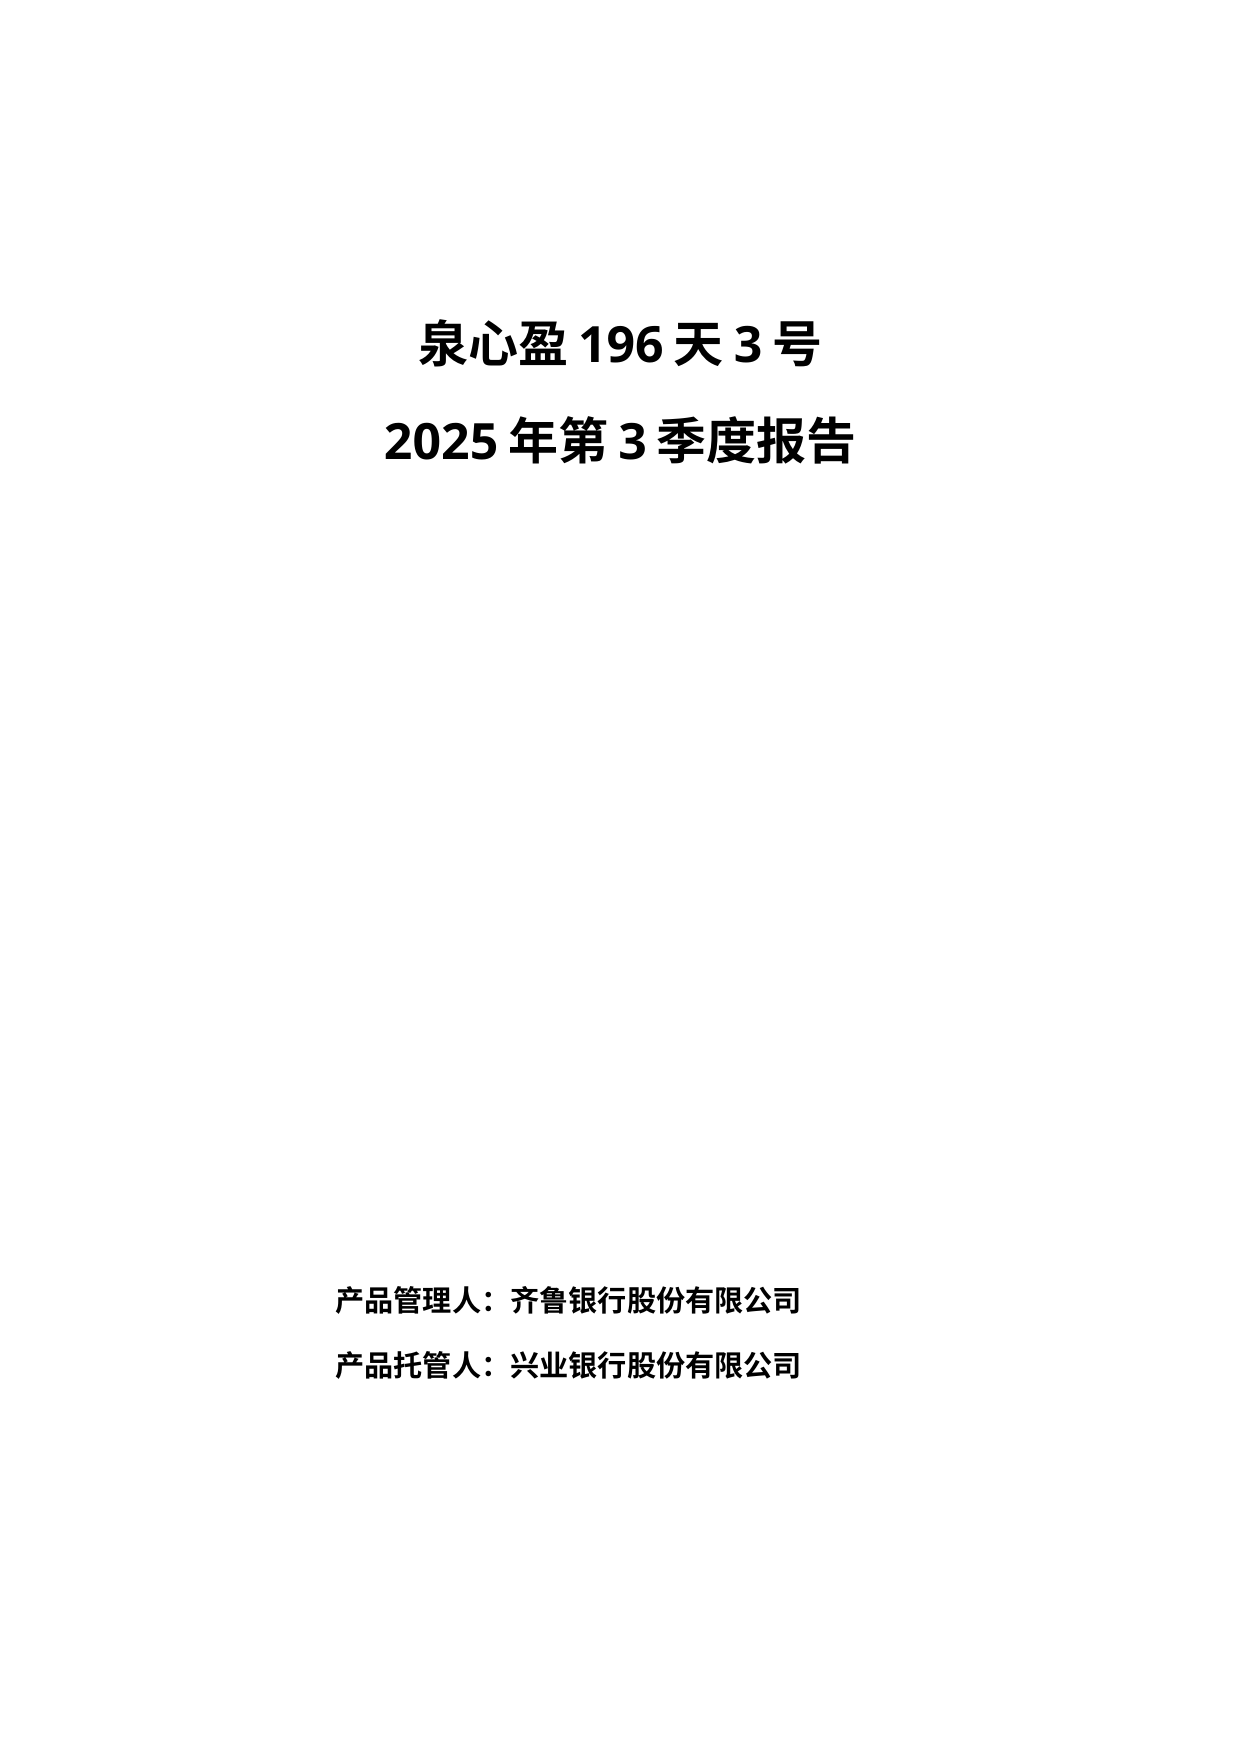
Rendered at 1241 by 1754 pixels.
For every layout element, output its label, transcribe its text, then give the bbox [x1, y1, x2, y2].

text 产品托管人：兴业银行股份有限公司 [159, 1332, 1081, 1397]
text 泉心盈196天3号 [159, 292, 1081, 389]
text 2025年第3季度报告 [159, 389, 1081, 487]
text 产品管理人：齐鲁银行股份有限公司 [159, 1267, 1081, 1332]
